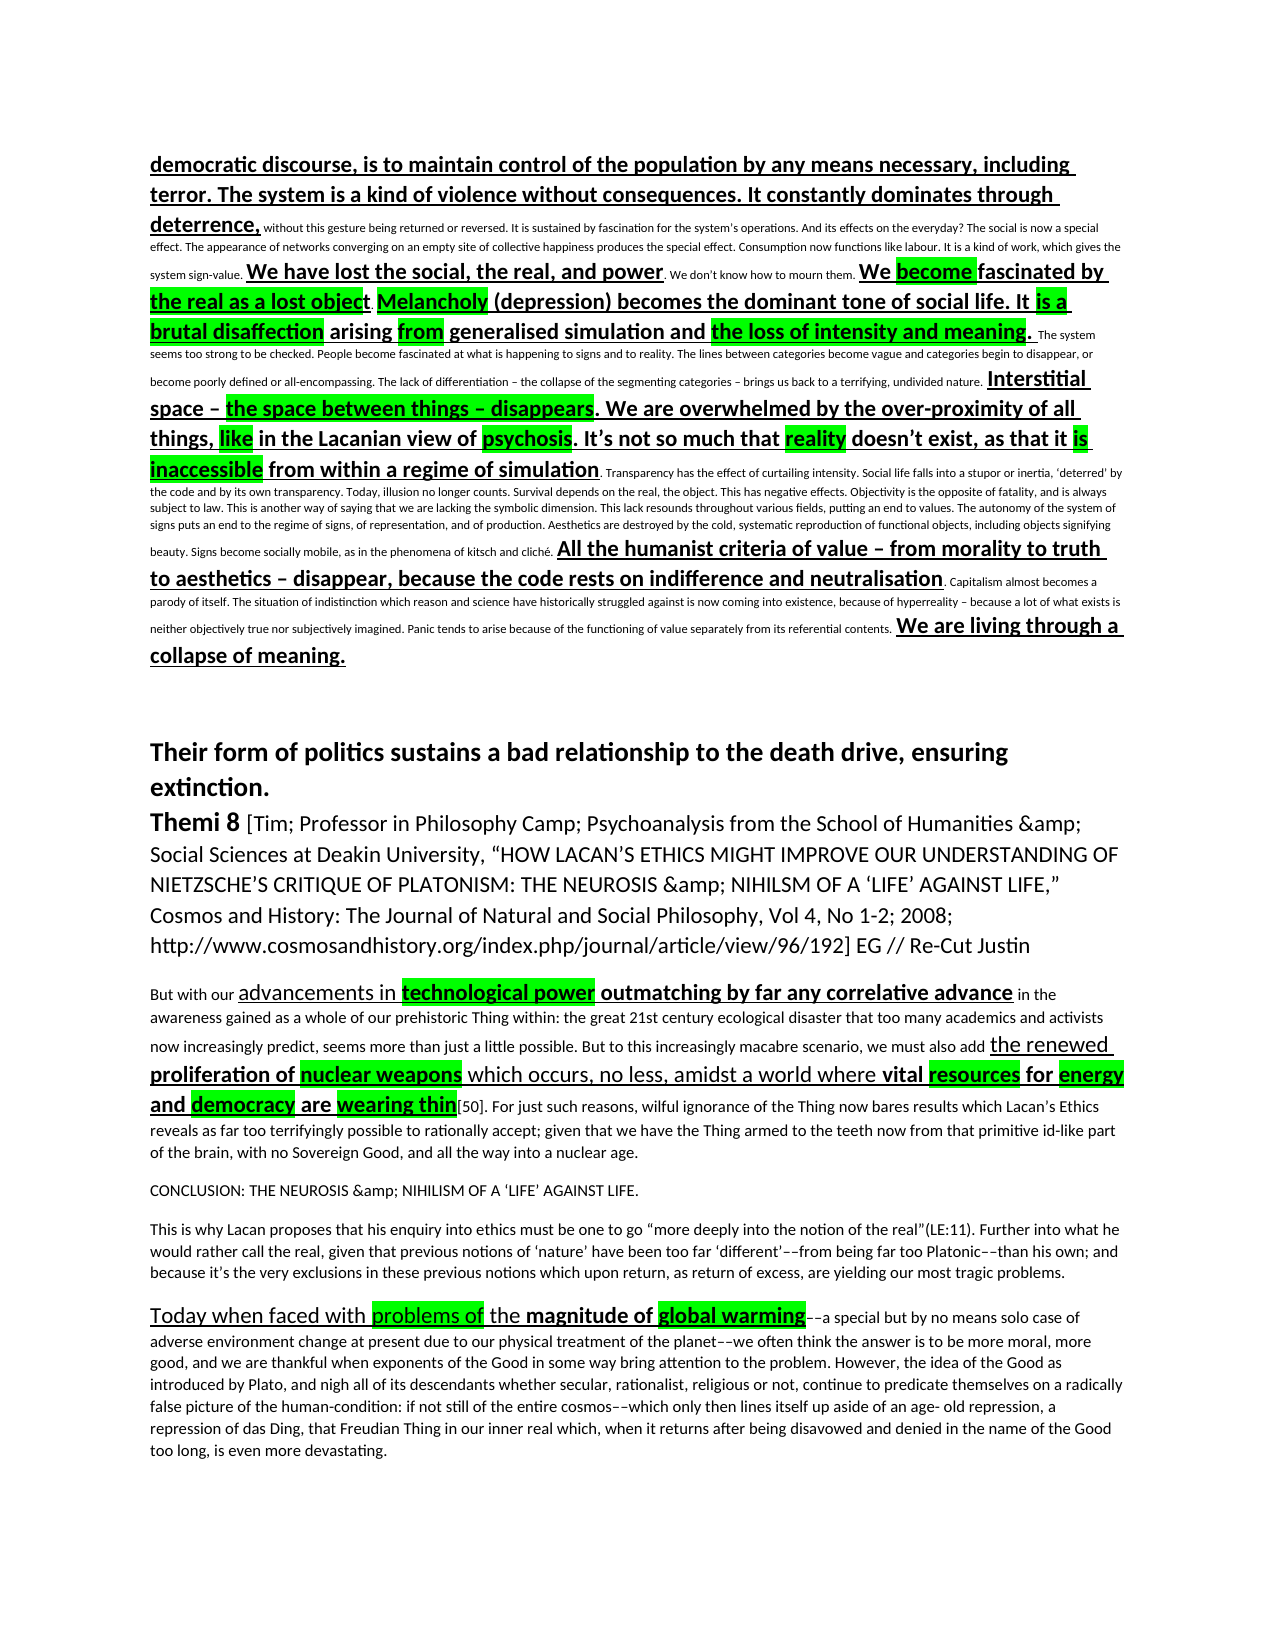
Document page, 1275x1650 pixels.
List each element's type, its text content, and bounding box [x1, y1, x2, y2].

text But with our advancements in technological power outmatching by far any correlative advance in the awareness gained as a whole of our prehistoric Thing within: the great 21st century ecological disaster that too many academics and activists now increasingly predict, seems more than just a little possible. But to this increasingly macabre scenario, we must also add the renewed proliferation of nuclear weapons which occurs, no less, amidst a world where vital resources for energy and democracy are wearing thin[50]. For just such reasons, wilful ignorance of the Thing now bares results which Lacan’s Ethics reveals as far too terrifyingly possible to rationally accept; given that we have the Thing armed to the teeth now from that primitive id-like part of the brain, with no Sovereign Good, and all the way into a nuclear age. [150, 978, 1125, 1162]
text Today when faced with problems of the magnitude of global warming––a special but by no means solo case of adverse environment change at present due to our physical treatment of the planet––we often think the answer is to be more moral, more good, and we are thankful when exponents of the Good in some way bring attention to the problem. However, the idea of the Good as introduced by Plato, and nigh all of its descendants whether secular, rationalist, religious or not, continue to predicate themselves on a radically false picture of the human-condition: if not still of the entire cosmos––which only then lines itself up aside of an age- old repression, a repression of das Ding, that Freudian Thing in our inner real which, when it returns after being disavowed and denied in the name of the Good too long, is even more devastating. [150, 1301, 1125, 1461]
text CONCLUSION: THE NEUROSIS &amp; NIHILISM OF A ‘LIFE’ AGAINST LIFE. [150, 1180, 1125, 1201]
text Themi 8 [Tim; Professor in Philosophy Camp; Psychoanalysis from the School of Humanities &amp; Social Sciences at Deakin University, “HOW LACAN’S ETHICS MIGHT IMPROVE OUR UNDERSTANDING OF NIETZSCHE’S CRITIQUE OF PLATONISM: THE NEUROSIS &amp; NIHILSM OF A ‘LIFE’ AGAINST LIFE,” Cosmos and History: The Journal of Natural and Social Philosophy, Vol 4, No 1-2; 2008; http://www.cosmosandhistory.org/index.php/journal/article/view/96/192] EG // Re-Cut Justin [150, 805, 1125, 959]
text This is why Lacan proposes that his enquiry into ethics must be one to go “more deeply into the notion of the real”(LE:11). Further into what he would rather call the real, given that previous notions of ‘nature’ have been too far ‘different’––from being far too Platonic––than his own; and because it’s the very exclusions in these previous notions which upon return, as return of excess, are yielding our most tragic problems. [150, 1219, 1125, 1283]
subtitle Their form of politics sustains a bad relationship to the death drive, ensuring extinction. [150, 735, 1125, 803]
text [150, 150, 1125, 669]
